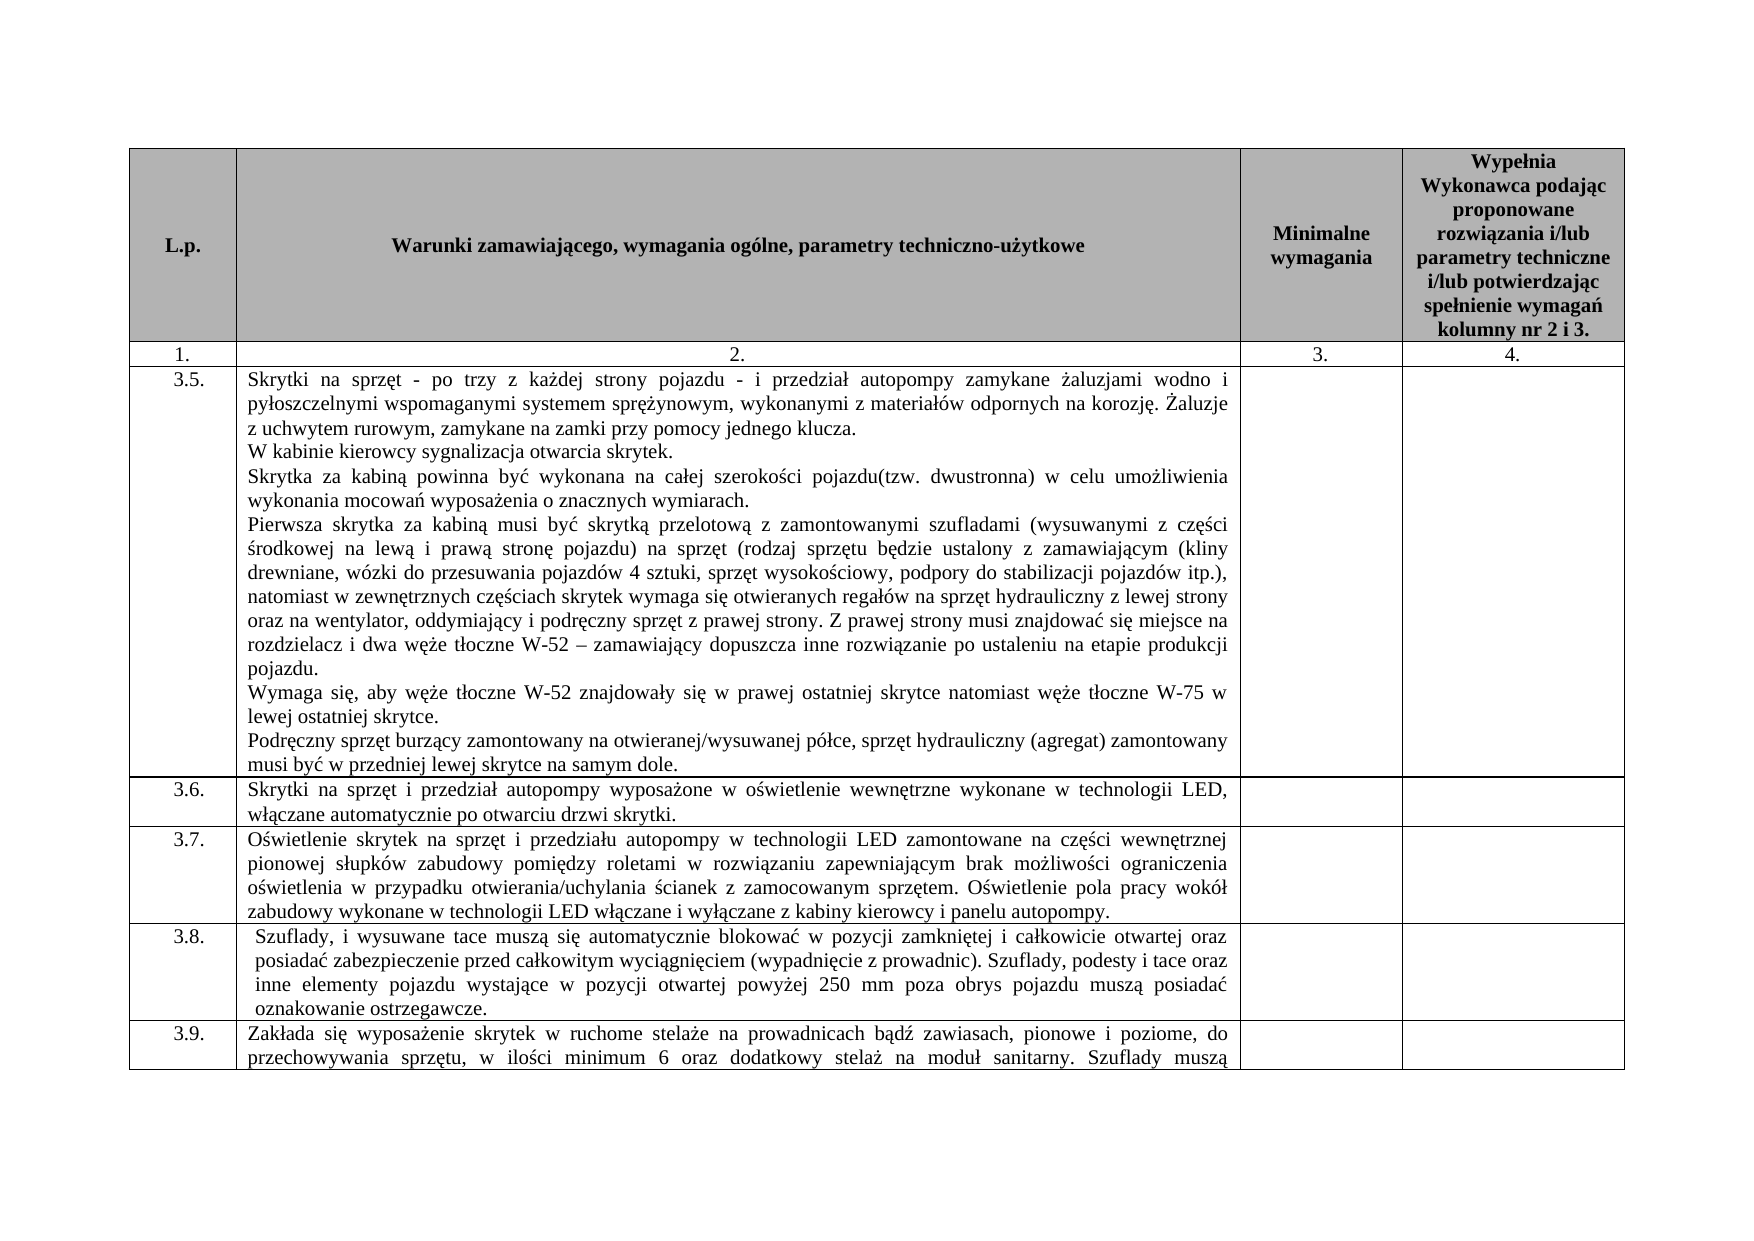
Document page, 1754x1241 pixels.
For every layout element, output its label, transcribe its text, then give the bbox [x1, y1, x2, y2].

table_cell [1403, 827, 1624, 923]
table_cell [1403, 778, 1624, 826]
table_cell Skrytki na sprzęt - po trzy z każdej strony pojazdu - i przedział autopompy zamykane żaluzjami wodno i pyłoszczelnymi wspomaganymi systemem sprężynowym, wykonanymi z materiałów odpornych na korozję. Żaluzje z uchwytem rurowym, zamykane na zamki przy pomocy jednego klucza. W kabinie kierowcy sygnalizacja otwarcia skrytek. Skrytka za kabiną powinna być wykonana na całej szerokości pojazdu(tzw. dwustronna) w celu umożliwienia wykonania mocowań wyposażenia o znacznych wymiarach. Pierwsza skrytka za kabiną musi być skrytką przelotową z zamontowanymi szufladami (wysuwanymi z części środkowej na lewą i prawą stronę pojazdu) na sprzęt (rodzaj sprzętu będzie ustalony z zamawiającym (kliny drewniane, wózki do przesuwania pojazdów 4 sztuki, sprzęt wysokościowy, podpory do stabilizacji pojazdów itp.), natomiast w zewnętrznych częściach skrytek wymaga się otwieranych regałów na sprzęt hydrauliczny z lewej strony oraz na wentylator, oddymiający i podręczny sprzęt z prawej strony. Z prawej strony musi znajdować się miejsce na rozdzielacz i dwa węże tłoczne W-52 – zamawiający dopuszcza inne rozwiązanie po ustaleniu na etapie produkcji pojazdu. Wymaga się, aby węże tłoczne W-52 znajdowały się w prawej ostatniej skrytce natomiast węże tłoczne W-75 w lewej ostatniej skrytce. Podręczny sprzęt burzący zamontowany na otwieranej/wysuwanej półce, sprzęt hydrauliczny (agregat) zamontowany musi być w przedniej lewej skrytce na samym dole. [237, 367, 1240, 776]
table_cell [1241, 367, 1402, 776]
table_cell [1241, 924, 1402, 1020]
table_cell [1403, 367, 1624, 776]
table_cell 3.5. [130, 367, 236, 776]
table_cell 3.8. [130, 924, 236, 1020]
table_header Wypełnia Wykonawca podając proponowane rozwiązania i/lub parametry techniczne i/lub potwierdzając spełnienie wymagań kolumny nr 2 i 3. [1403, 149, 1624, 341]
table_header Minimalne wymagania [1241, 149, 1402, 341]
table_cell 3.6. [130, 778, 236, 826]
table_header Warunki zamawiającego, wymagania ogólne, parametry techniczno-użytkowe [237, 149, 1240, 341]
table_cell [237, 342, 1240, 366]
table_header L.p. [130, 149, 236, 341]
table_cell [1403, 342, 1624, 366]
table_cell [130, 342, 236, 366]
table_cell 3.7. [130, 827, 236, 923]
table_cell [1241, 342, 1402, 366]
table_cell Oświetlenie skrytek na sprzęt i przedziału autopompy w technologii LED zamontowane na części wewnętrznej pionowej słupków zabudowy pomiędzy roletami w rozwiązaniu zapewniającym brak możliwości ograniczenia oświetlenia w przypadku otwierania/uchylania ścianek z zamocowanym sprzętem. Oświetlenie pola pracy wokół zabudowy wykonane w technologii LED włączane i wyłączane z kabiny kierowcy i panelu autopompy. [237, 827, 1240, 923]
table_cell [1403, 924, 1624, 1020]
table_cell [1241, 827, 1402, 923]
table_cell [1403, 1021, 1624, 1069]
table_cell Szuflady, i wysuwane tace muszą się automatycznie blokować w pozycji zamkniętej i całkowicie otwartej oraz posiadać zabezpieczenie przed całkowitym wyciągnięciem (wypadnięcie z prowadnic). Szuflady, podesty i tace oraz inne elementy pojazdu wystające w pozycji otwartej powyżej 250 mm poza obrys pojazdu muszą posiadać oznakowanie ostrzegawcze. [237, 924, 1240, 1020]
table_cell Skrytki na sprzęt i przedział autopompy wyposażone w oświetlenie wewnętrzne wykonane w technologii LED, włączane automatycznie po otwarciu drzwi skrytki. [237, 778, 1240, 826]
table_cell 3.9. [130, 1021, 236, 1069]
table_cell [1241, 778, 1402, 826]
table_cell [1241, 1021, 1402, 1069]
